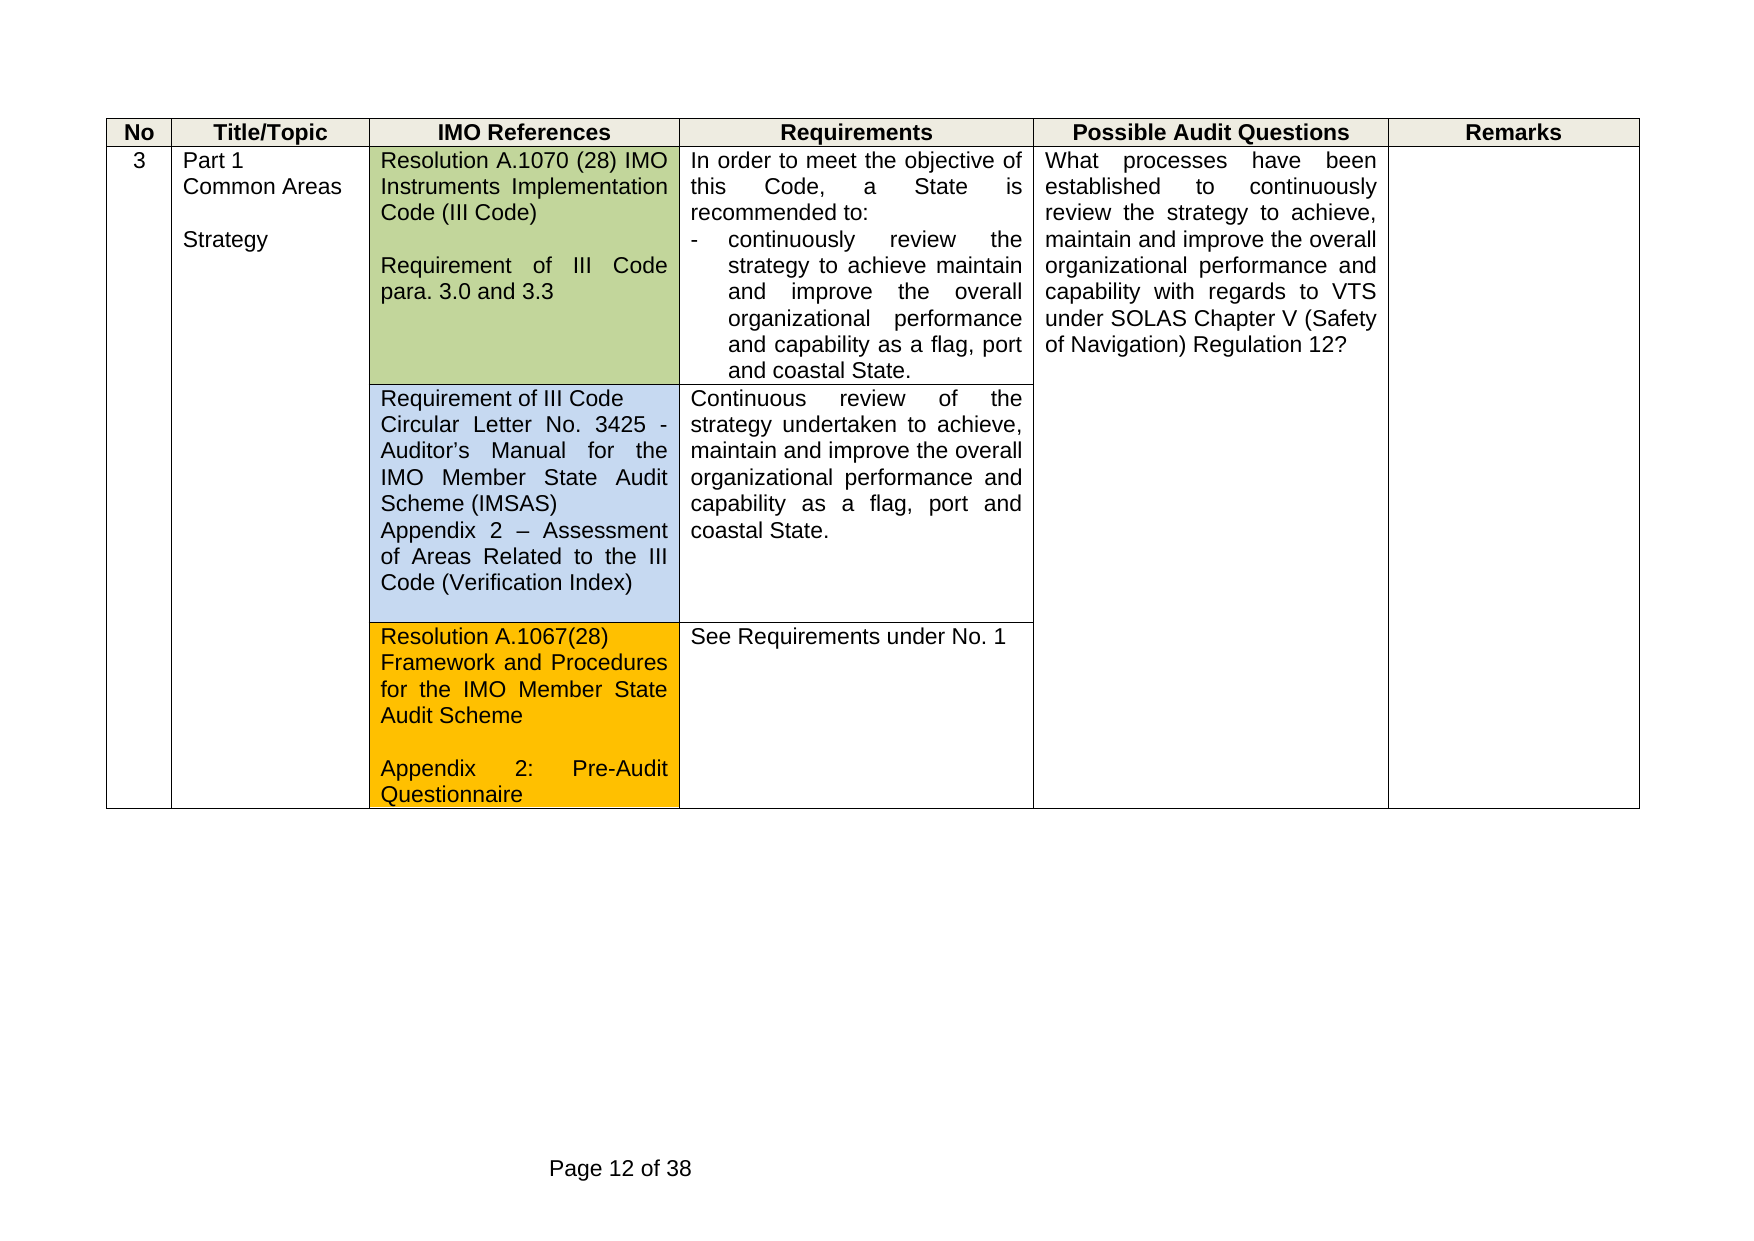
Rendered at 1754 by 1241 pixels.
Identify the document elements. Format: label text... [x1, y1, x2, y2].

table_header IMO References [370, 119, 679, 146]
table_header Possible Audit Questions [1034, 119, 1388, 146]
table_cell Part 1 Common Areas Strategy [172, 147, 369, 807]
table_cell Requirement of III Code Circular Letter No. 3425 - Auditor’s Manual for the IMO Member State Audit Scheme (IMSAS) Appendix 2 – Assessment of Areas Related to the III Code (Verification Index) [370, 385, 679, 622]
table_cell Continuous review of the strategy undertaken to achieve, maintain and improve the overall organizational performance and capability as a flag, port and coastal State. [680, 385, 1033, 622]
table_header No [107, 119, 171, 146]
table_cell 3 [107, 147, 171, 807]
table_header Requirements [680, 119, 1033, 146]
table_header Title/Topic [172, 119, 369, 146]
table_header Remarks [1389, 119, 1639, 146]
table_cell See Requirements under No. 1 [680, 623, 1033, 807]
table_cell What processes have been established to continuously review the strategy to achieve, maintain and improve the overall organizational performance and capability with regards to VTS under SOLAS Chapter V (Safety of Navigation) Regulation 12? [1034, 147, 1388, 807]
table_cell [1389, 147, 1639, 807]
table_cell Resolution A.1070 (28) IMO Instruments Implementation Code (III Code) Requirement of III Code para. 3.0 and 3.3 [370, 147, 679, 384]
table_cell Resolution A.1067(28) Framework and Procedures for the IMO Member State Audit Scheme Appendix 2: Pre-Audit Questionnaire [370, 623, 679, 807]
table_cell In order to meet the objective of this Code, a State is recommended to: continuously review the strategy to achieve maintain and improve the overall organizational performance and capability as a flag, port and coastal State. [680, 147, 1033, 384]
